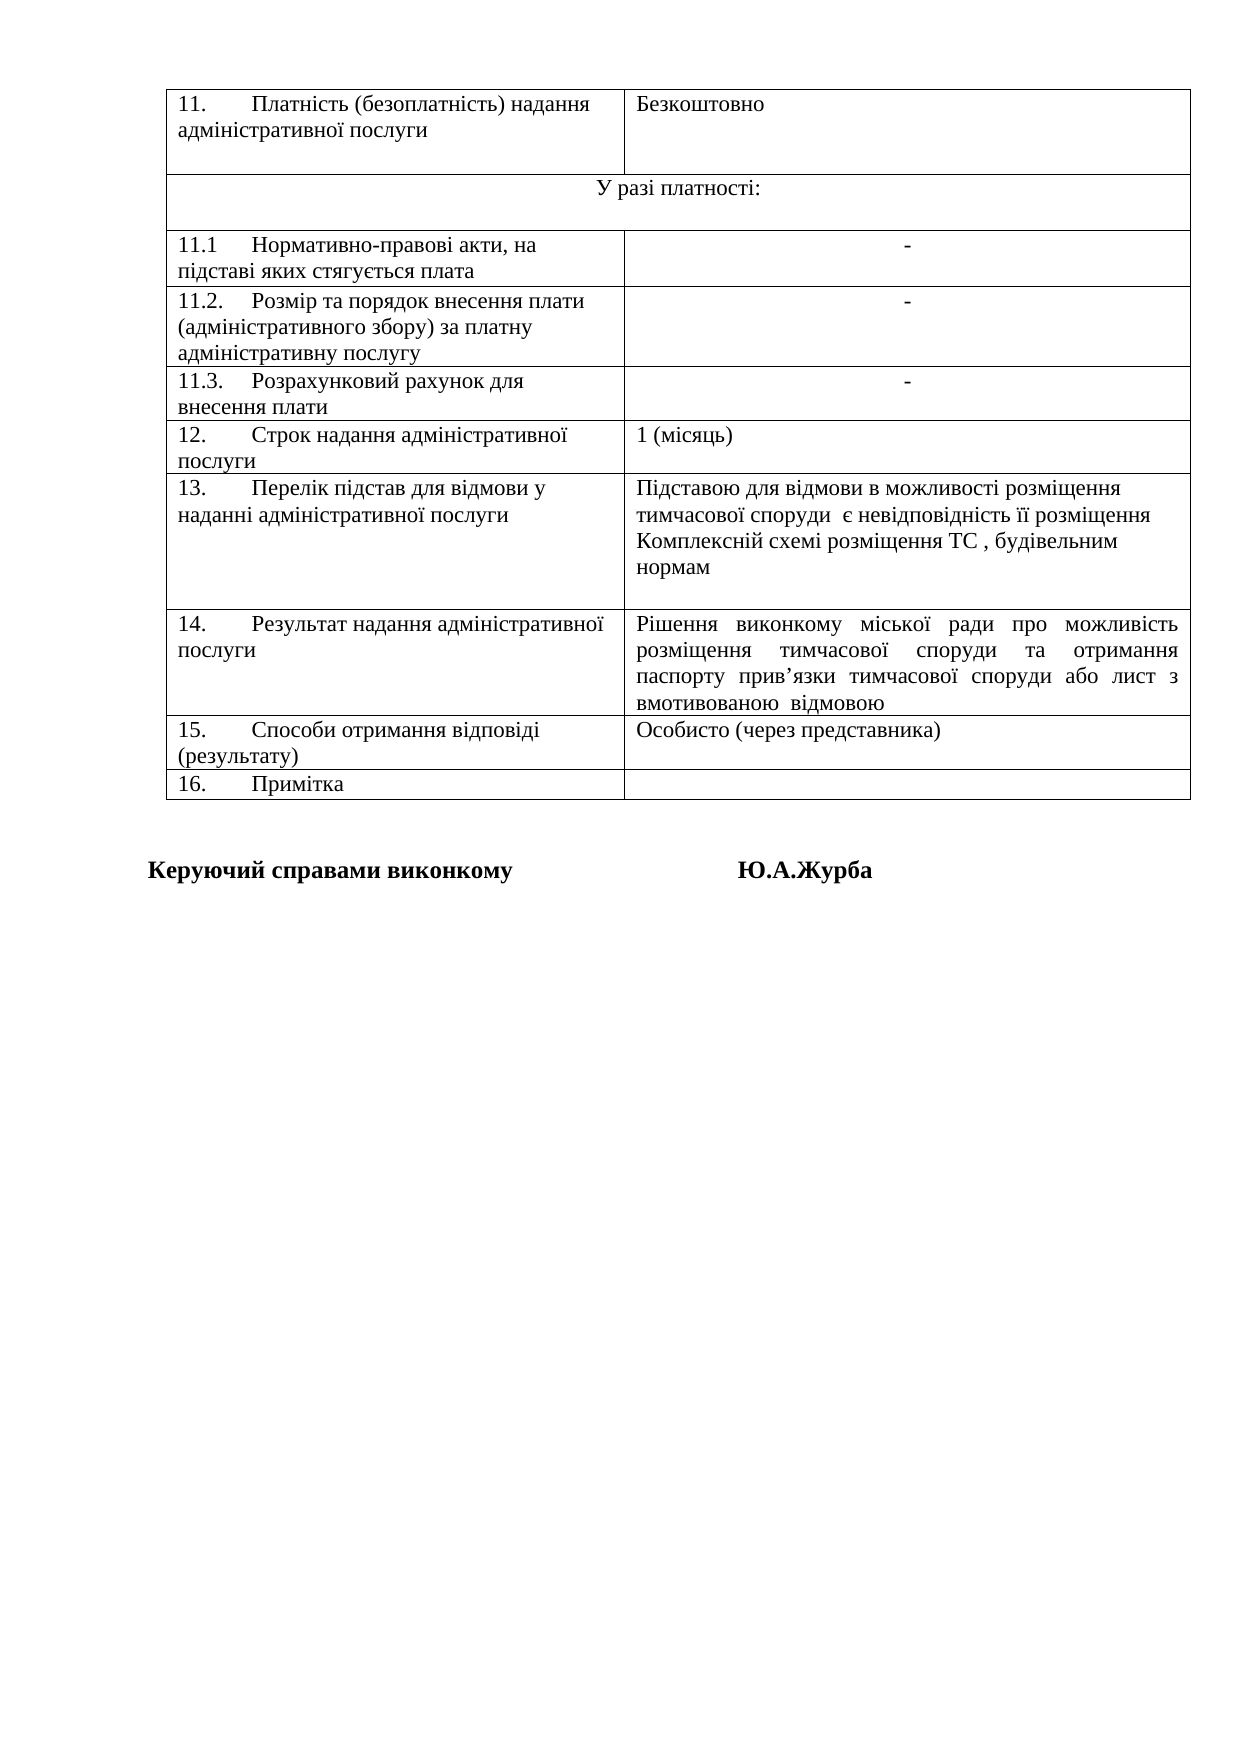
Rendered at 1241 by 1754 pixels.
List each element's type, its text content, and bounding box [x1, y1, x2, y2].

table_cell 16. Примітка [167, 770, 624, 798]
table_cell - [625, 231, 1190, 286]
table_cell 11. Платність (безоплатність) надання адміністративної послуги [167, 90, 624, 173]
table_cell Особисто (через представника) [625, 716, 1190, 769]
table_cell Рішення виконкому міської ради про можливість розміщення тимчасової споруди та отримання паспорту прив’язки тимчасової споруди або лист з вмотивованою відмовою [625, 610, 1190, 715]
table_cell 11.2. Розмір та порядок внесення плати (адміністративного збору) за платну адміністративну послугу [167, 287, 624, 366]
table_cell 1 (місяць) [625, 421, 1190, 473]
table_cell [625, 770, 1190, 798]
table_cell Безкоштовно [625, 90, 1190, 173]
table_cell 11.3. Розрахунковий рахунок для внесення плати [167, 367, 624, 419]
table_cell 15. Способи отримання відповіді (результату) [167, 716, 624, 769]
table_cell - [625, 367, 1190, 419]
table_cell - [625, 287, 1190, 366]
table_cell У разі платності: [167, 175, 1190, 229]
text Керуючий справами виконкому Ю.А.Журба [148, 855, 1152, 883]
table_cell 12. Строк надання адміністративної послуги [167, 421, 624, 473]
table_cell 11.1 Нормативно-правові акти, на підставі яких стягується плата [167, 231, 624, 286]
table_cell Підставою для відмови в можливості розміщення тимчасової споруди є невідповідність її розміщення Комплексній схемі розміщення ТС , будівельним нормам [625, 474, 1190, 608]
table_cell 13. Перелік підстав для відмови у наданні адміністративної послуги [167, 474, 624, 608]
table_cell 14. Результат надання адміністративної послуги [167, 610, 624, 715]
